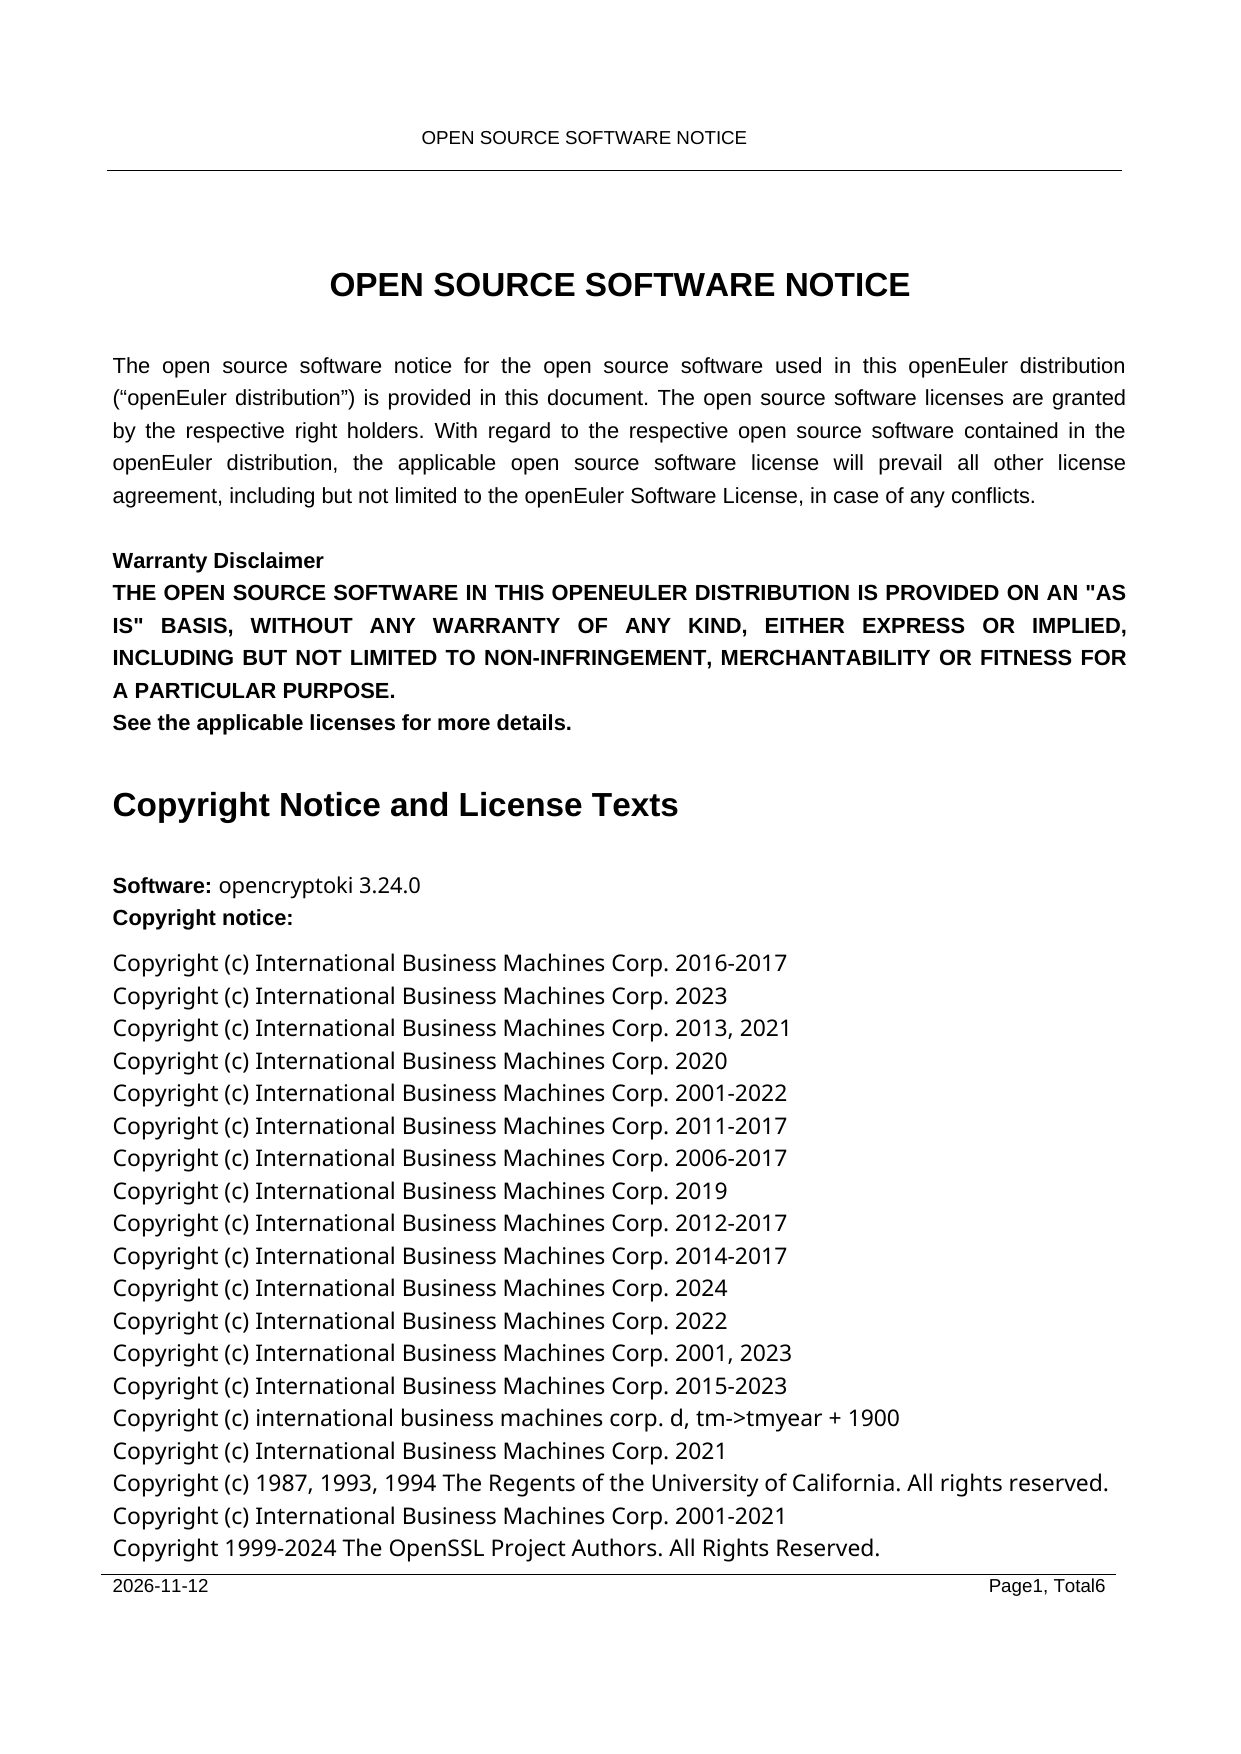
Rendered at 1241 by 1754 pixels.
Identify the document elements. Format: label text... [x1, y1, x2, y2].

text Copyright notice: [112, 901, 1128, 934]
text THE OPEN SOURCE SOFTWARE IN THIS OPENEULER DISTRIBUTION IS PROVIDED ON AN "AS IS" BASIS, WITHOUT ANY WARRANTY OF ANY KIND, EITHER EXPRESS OR IMPLIED, INCLUDING BUT NOT LIMITED TO NON-INFRINGEMENT, MERCHANTABILITY OR FITNESS FOR A PARTICULAR PURPOSE. See the applicable licenses for more details. [112, 576, 1128, 739]
text Warranty Disclaimer [112, 544, 1128, 576]
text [112, 947, 1128, 1564]
text OPEN SOURCE SOFTWARE NOTICE [112, 251, 1128, 316]
text The open source software notice for the open source software used in this openEuler distribution (“openEuler distribution”) is provided in this document. The open source software licenses are granted by the respective right holders. With regard to the respective open source software contained in the openEuler distribution, the applicable open source software license will prevail all other license agreement, including but not limited to the openEuler Software License, in case of any conflicts. [112, 349, 1128, 511]
text Copyright Notice and License Texts [112, 771, 1128, 836]
title Software: opencryptoki 3.24.0 [112, 869, 1128, 901]
